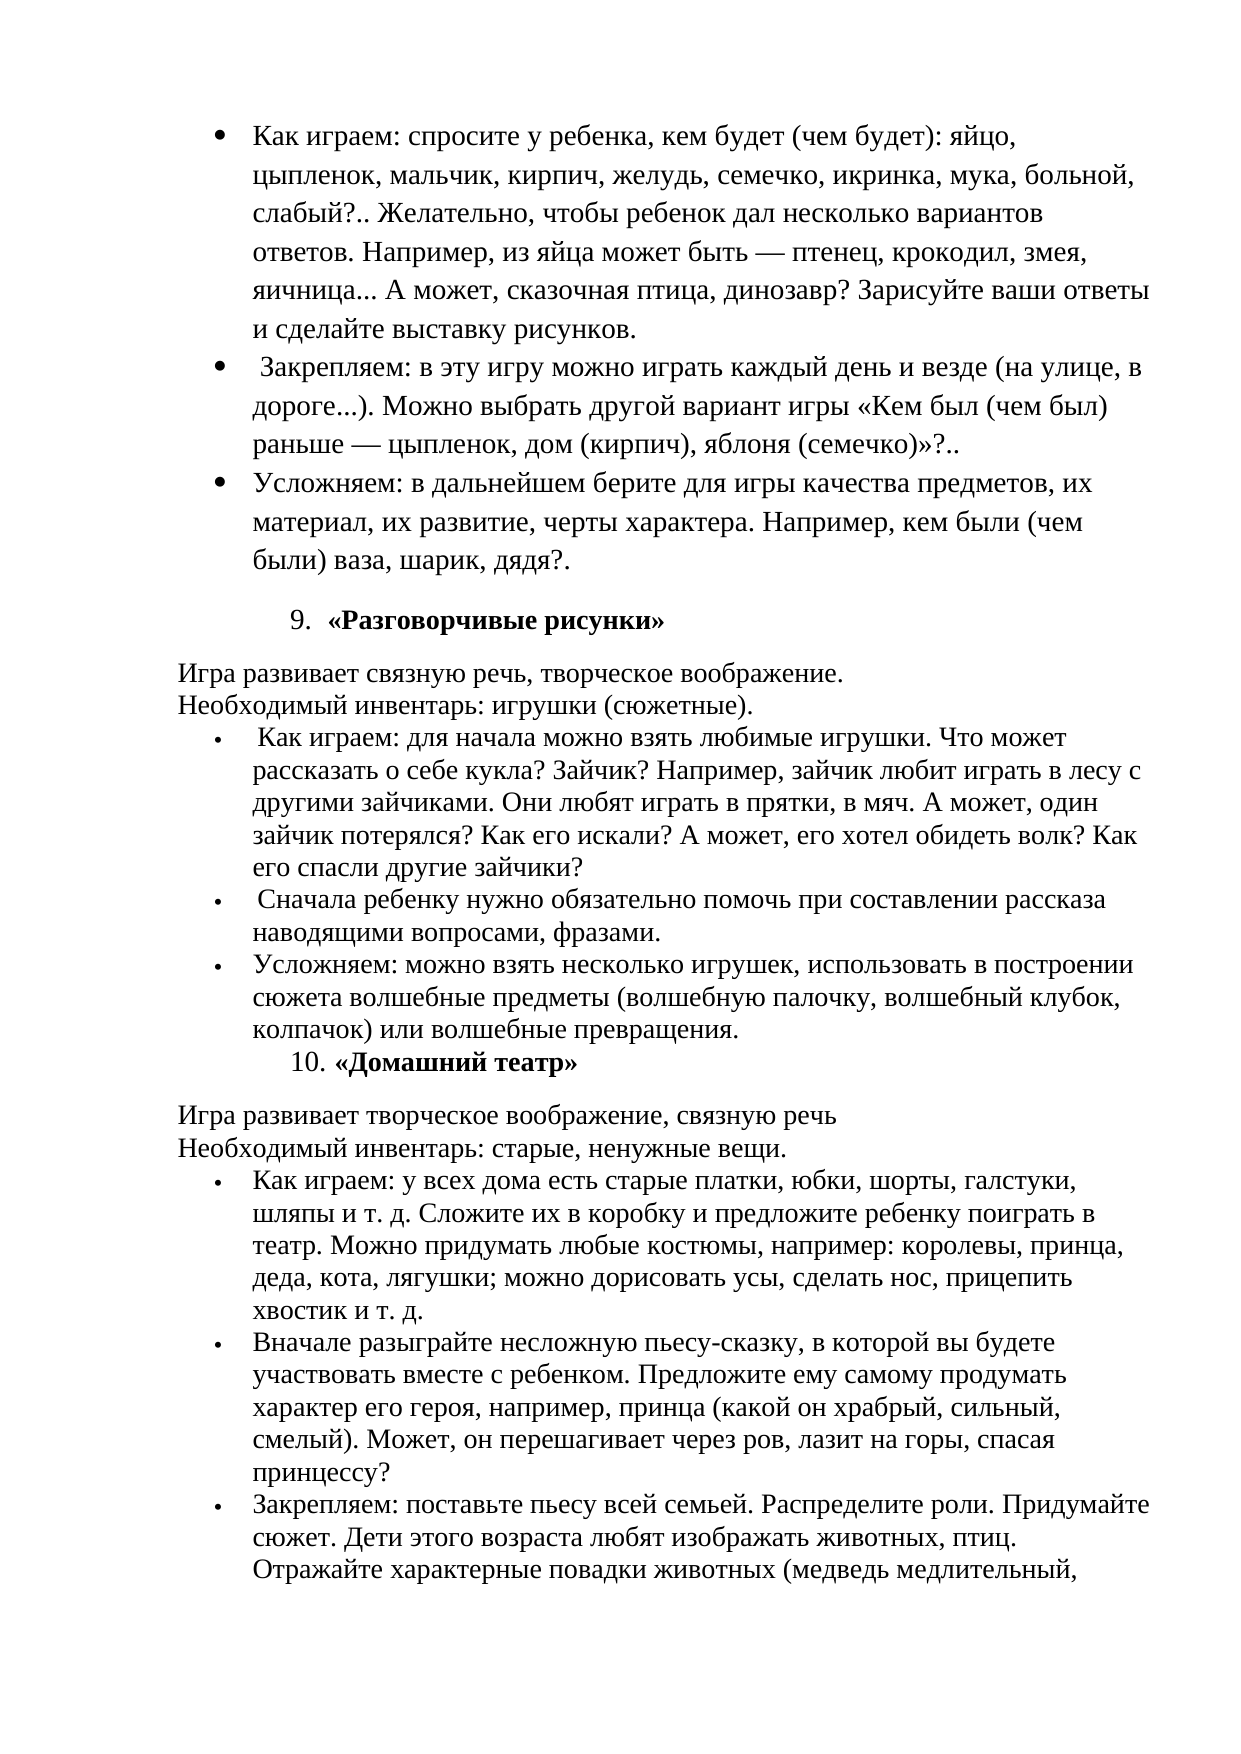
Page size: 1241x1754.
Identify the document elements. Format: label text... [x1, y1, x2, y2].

list Как играем: для начала можно взять любимые игрушки. Что может рассказать о себе кукла? Зайчик? Например, зайчик любит играть в лесу с другими зайчиками. Они любят играть в прятки, в мяч. А может, один зайчик потерялся? Как его искали? А может, его хотел обидеть волк? Как его спасли другие зайчики? [215, 721, 1152, 882]
list «Разговорчивые рисунки» [290, 602, 1152, 635]
list «Домашний театр» [290, 1044, 1152, 1078]
text Необходимый инвентарь: старые, ненужные вещи. [177, 1131, 1152, 1163]
list Как играем: у всех дома есть старые платки, юбки, шорты, галстуки, шляпы и т. д. Сложите их в коробку и предложите ребенку поиграть в театр. Можно придумать любые костюмы, например: королевы, принца, деда, кота, лягушки; можно дорисовать усы, сделать нос, прицепить хвостик и т. д. [215, 1163, 1152, 1325]
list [215, 1487, 1152, 1584]
list Усложняем: в дальнейшем берите для игры качества предметов, их материал, их развитие, черты характера. Например, кем были (чем были) ваза, шарик, дядя?. [215, 465, 1152, 576]
text Необходимый инвентарь: игрушки (сюжетные). [177, 688, 1152, 721]
list Вначале разыграйте несложную пьесу-сказку, в которой вы будете участвовать вместе с ребенком. Предложите ему самому продумать характер его героя, например, принца (какой он храбрый, сильный, смелый). Может, он перешагивает через ров, лазит на горы, спасая принцессу? [215, 1325, 1152, 1487]
list Усложняем: можно взять несколько игрушек, использовать в построении сюжета волшебные предметы (волшебную палочку, волшебный клубок, колпачок) или волшебные превращения. [215, 947, 1152, 1044]
text Игра развивает творческое воображение, связную речь [177, 1098, 1152, 1131]
list Как играем: спросите у ребенка, кем будет (чем будет): яйцо, цыпленок, мальчик, кирпич, желудь, семечко, икринка, мука, больной, слабый?.. Желательно, чтобы ребенок дал несколько вариантов ответов. Например, из яйца может быть — птенец, крокодил, змея, яичница... А может, сказочная птица, динозавр? Зарисуйте ваши ответы и сделайте выставку рисунков. [215, 118, 1152, 344]
list Закрепляем: в эту игру можно играть каждый день и везде (на улице, в дороге...). Можно выбрать другой вариант игры «Кем был (чем был) раньше — цыпленок, дом (кирпич), яблоня (семечко)»?.. [215, 349, 1152, 460]
list Сначала ребенку нужно обязательно помочь при составлении рассказа наводящими вопросами, фразами. [215, 882, 1152, 947]
text Игра развивает связную речь, творческое воображение. [177, 656, 1152, 688]
